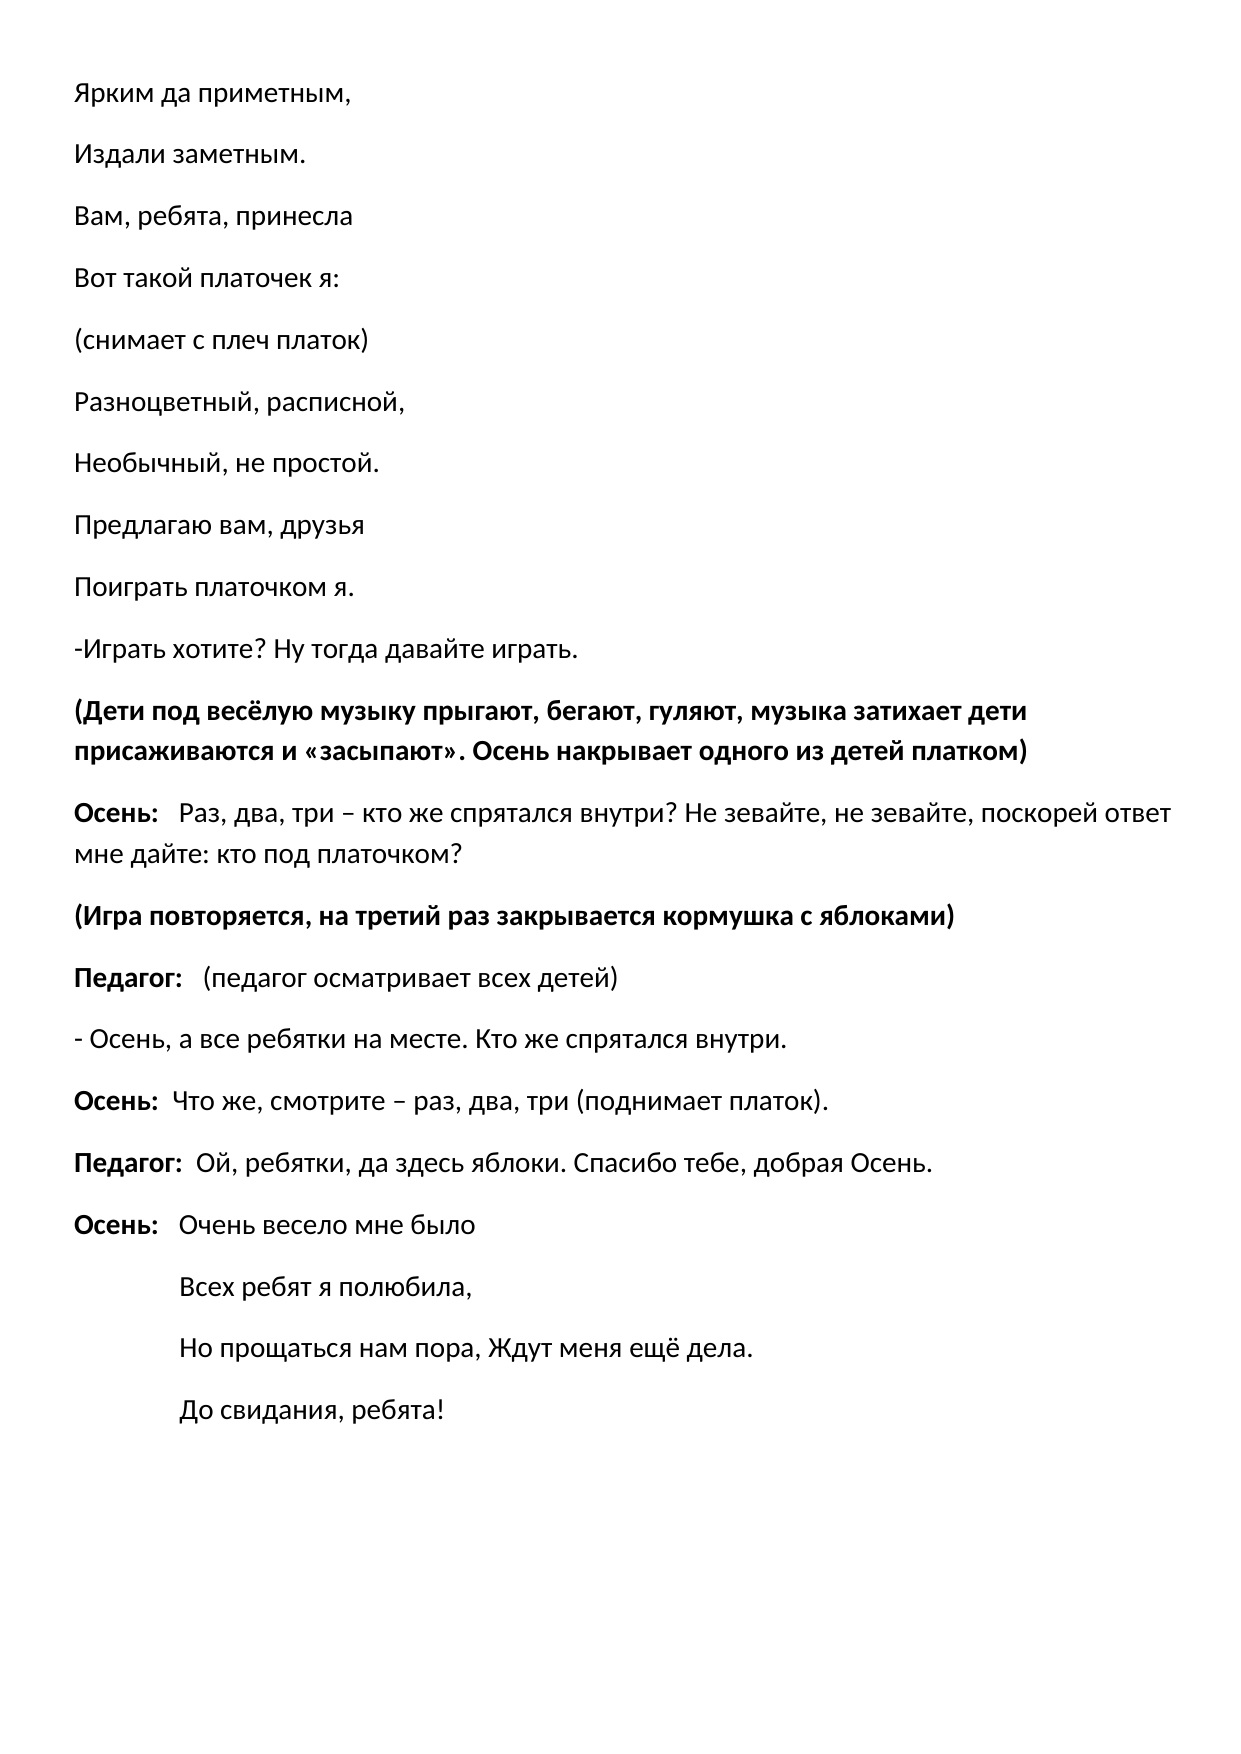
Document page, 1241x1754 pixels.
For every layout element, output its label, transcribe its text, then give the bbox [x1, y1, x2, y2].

text Педагог: Ой, ребятки, да здесь яблоки. Спасибо тебе, добрая Осень. [74, 1144, 1181, 1180]
text Осень: Раз, два, три – кто же спрятался внутри? Не зевайте, не зевайте, поскорей ответ мне дайте: кто под платочком? [74, 794, 1181, 871]
text Разноцветный, расписной, [74, 383, 1181, 418]
text Осень: Что же, смотрите – раз, два, три (поднимает платок). [74, 1082, 1181, 1118]
text Издали заметным. [74, 136, 1181, 171]
text - Осень, а все ребятки на месте. Кто же спрятался внутри. [74, 1021, 1181, 1056]
text (снимает с плеч платок) [74, 321, 1181, 357]
text (Дети под весёлую музыку прыгают, бегают, гуляют, музыка затихает дети присаживаются и «засыпают». Осень накрывает одного из детей платком) [74, 692, 1181, 768]
text Необычный, не простой. [74, 444, 1181, 480]
text Педагог: (педагог осматривает всех детей) [74, 959, 1181, 994]
text До свидания, ребята! [74, 1391, 1181, 1427]
text Ярким да приметным, [74, 74, 1181, 109]
text -Играть хотите? Ну тогда давайте играть. [74, 630, 1181, 665]
text Вам, ребята, принесла [74, 197, 1181, 233]
text (Игра повторяется, на третий раз закрывается кормушка с яблоками) [74, 897, 1181, 933]
text Поиграть платочком я. [74, 568, 1181, 604]
text Но прощаться нам пора, Ждут меня ещё дела. [74, 1329, 1181, 1365]
text Предлагаю вам, друзья [74, 506, 1181, 542]
text Вот такой платочек я: [74, 259, 1181, 295]
text Осень: Очень весело мне было [74, 1206, 1181, 1241]
text Всех ребят я полюбила, [74, 1268, 1181, 1303]
